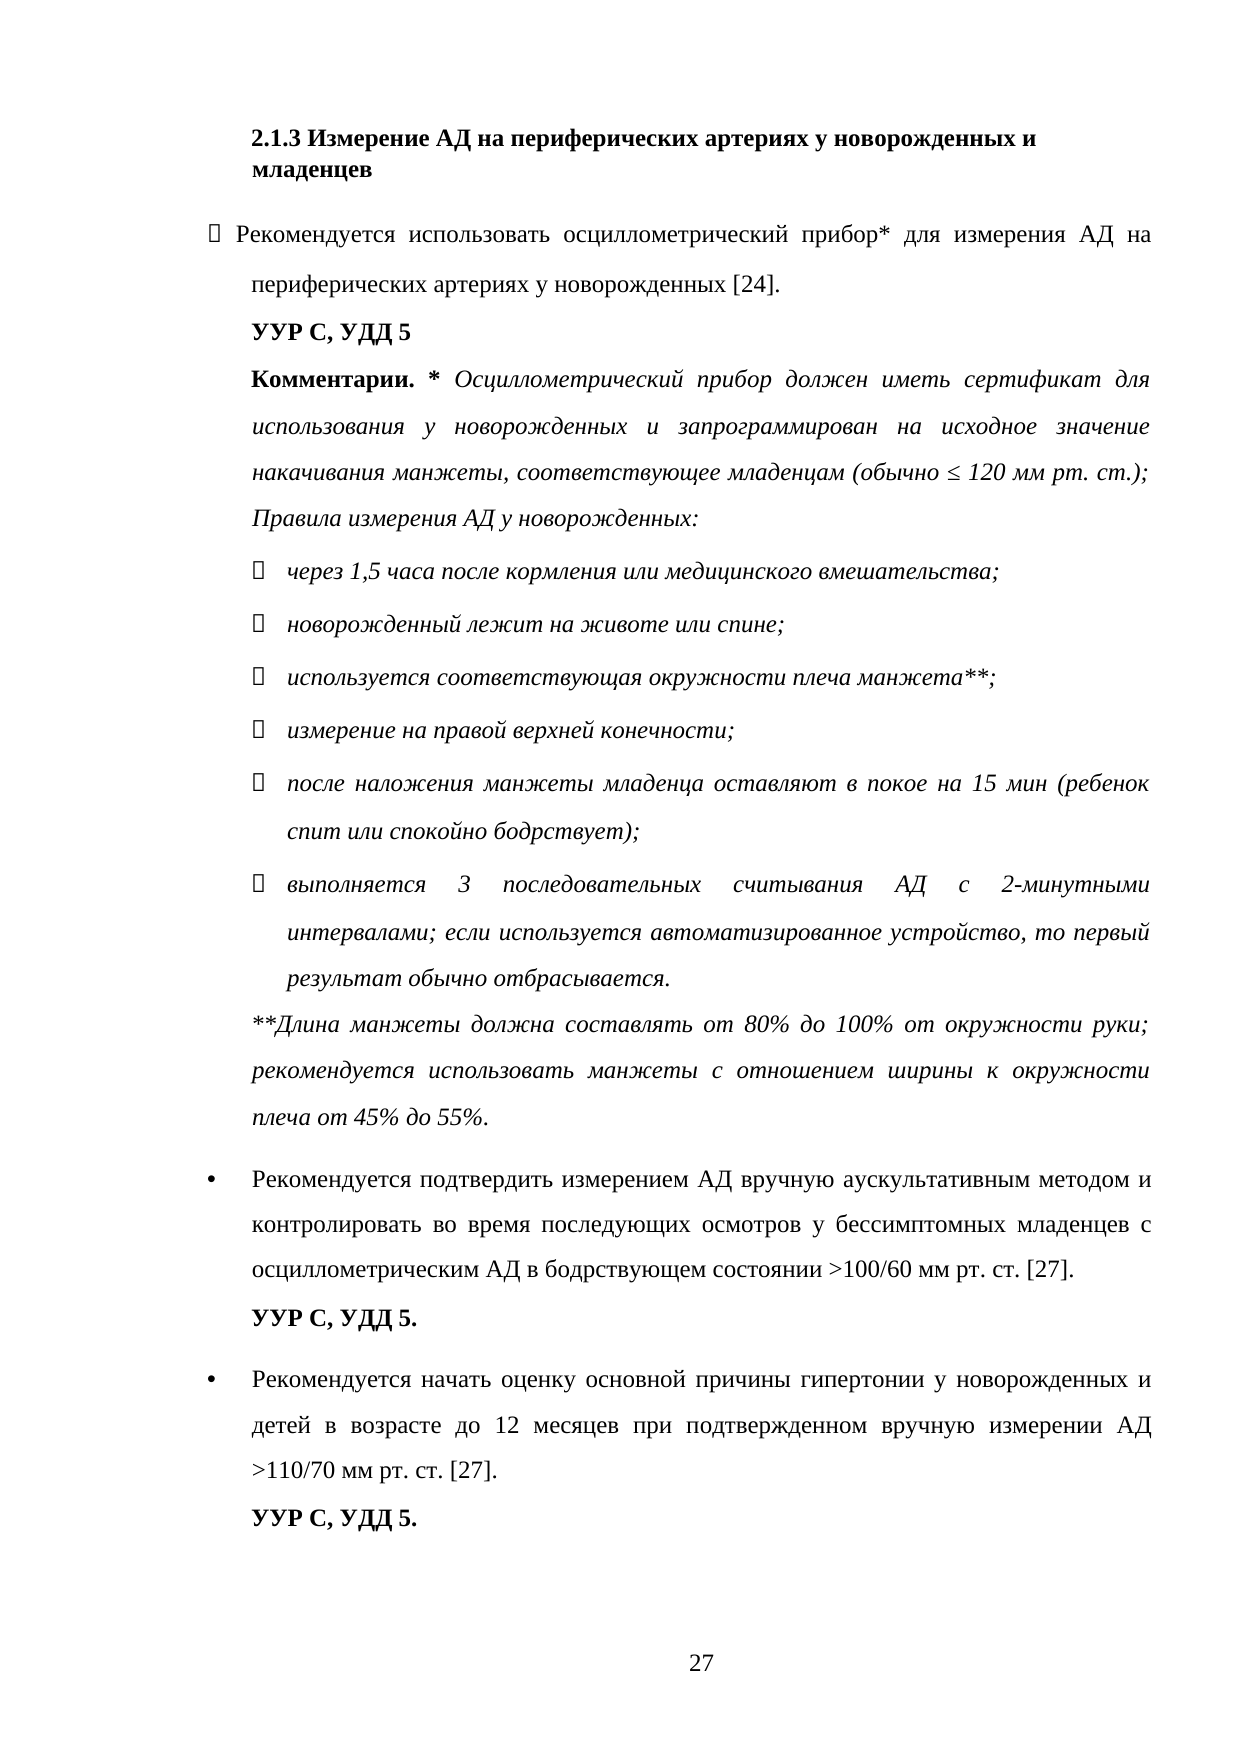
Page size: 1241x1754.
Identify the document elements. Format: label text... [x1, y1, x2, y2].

text  Рекомендуется использовать осциллометрический прибор* для измерения АД на периферических артериях у новорожденных [24]. [207, 216, 1152, 298]
text Комментарии. * Осциллометрический прибор должен иметь сертификат для использования у новорожденных и запрограммирован на исходное значение накачивания манжеты, соответствующее младенцам (обычно ≤ 120 мм рт. ст.); Правила измерения АД у новорожденных: [251, 364, 1153, 532]
subtitle 2.1.3 Измерение АД на периферических артериях у новорожденных и младенцев [251, 123, 1153, 183]
text УУР С, УДД 5. [251, 1503, 1153, 1532]
list новорожденный лежит на животе или спине; [251, 606, 1153, 640]
list через 1,5 часа после кормления или медицинского вмешательства; [251, 553, 1153, 587]
list измерение на правой верхней конечности; [251, 711, 1153, 746]
list после наложения манжеты младенца оставляют в покое на 15 мин (ребенок спит или спокойно бодрствует); [251, 764, 1153, 844]
list используется соответствующая окружности плеча манжета**; [251, 659, 1153, 693]
text **Длина манжеты должна составлять от 80% до 100% от окружности руки; рекомендуется использовать манжеты с отношением ширины к окружности плеча от 45% до 55%. [251, 1009, 1153, 1131]
subtitle УУР С, УДД 5 [251, 317, 1153, 346]
list Рекомендуется подтвердить измерением АД вручную аускультативным методом и контролировать во время последующих осмотров у бессимптомных младенцев с осциллометрическим АД в бодрствующем состоянии >100/60 мм рт. ст. [27]. [207, 1164, 1152, 1283]
text УУР С, УДД 5. [251, 1303, 1153, 1331]
list выполняется 3 последовательных считывания АД с 2-минутными интервалами; если используется автоматизированное устройство, то первый результат обычно отбрасывается. [251, 865, 1153, 992]
list Рекомендуется начать оценку основной причины гипертонии у новорожденных и детей в возрасте до 12 месяцев при подтвержденном вручную измерении АД >110/70 мм рт. ст. [27]. [207, 1364, 1152, 1483]
